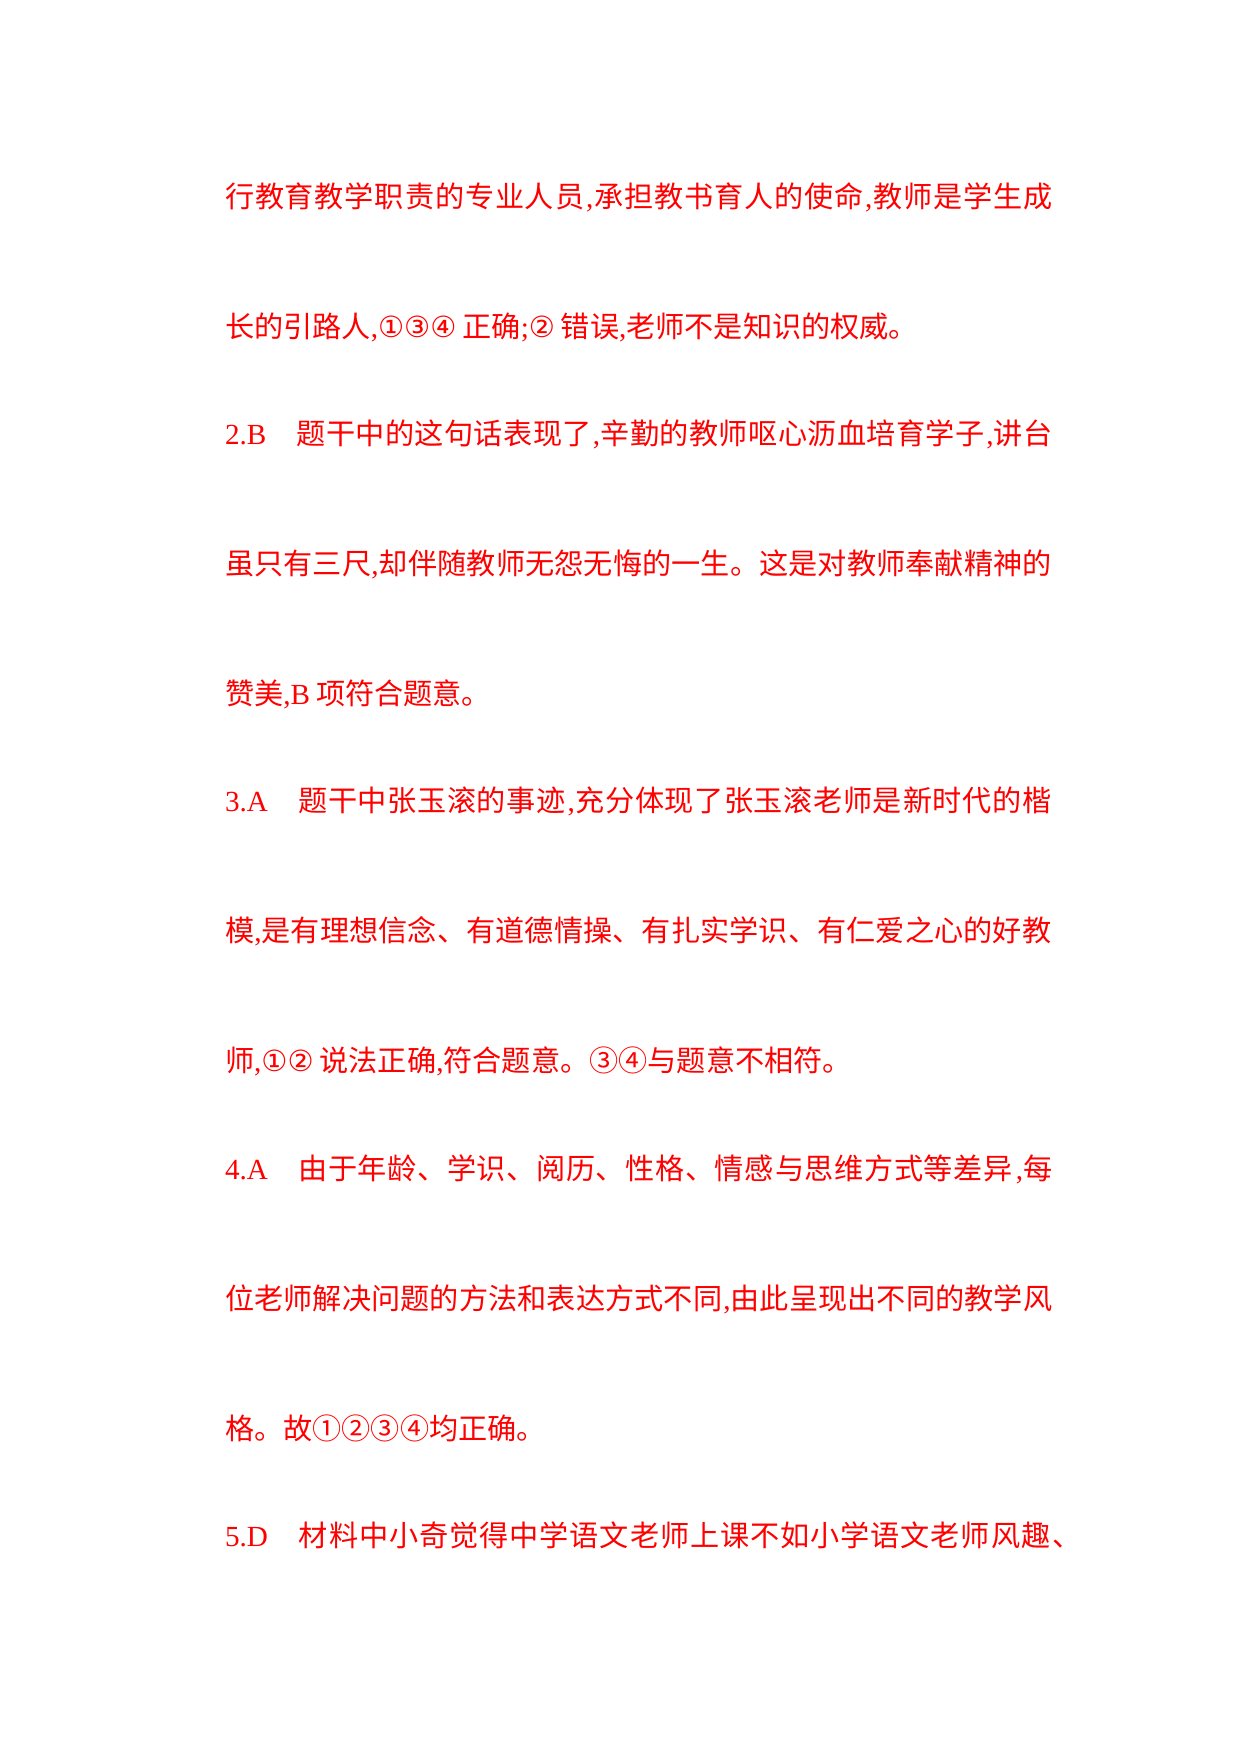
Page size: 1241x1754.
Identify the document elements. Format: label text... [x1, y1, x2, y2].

text 4.A 由于年龄、学识、阅历、性格、情感与思维方式等差异,每位老师解决问题的方法和表达方式不同,由此呈现出不同的教学风格。故①②③④均正确。 [225, 1134, 1053, 1459]
text 3.A 题干中张玉滚的事迹,充分体现了张玉滚老师是新时代的楷模,是有理想信念、有道德情操、有扎实学识、有仁爱之心的好教师,①②说法正确,符合题意。③④与题意不相符。 [225, 767, 1053, 1092]
text 2.B 题干中的这句话表现了,辛勤的教师呕心沥血培育学子,讲台虽只有三尺,却伴随教师无怨无悔的一生。这是对教师奉献精神的赞美,B项符合题意。 [225, 399, 1053, 724]
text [225, 162, 1053, 357]
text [225, 1501, 1053, 1566]
